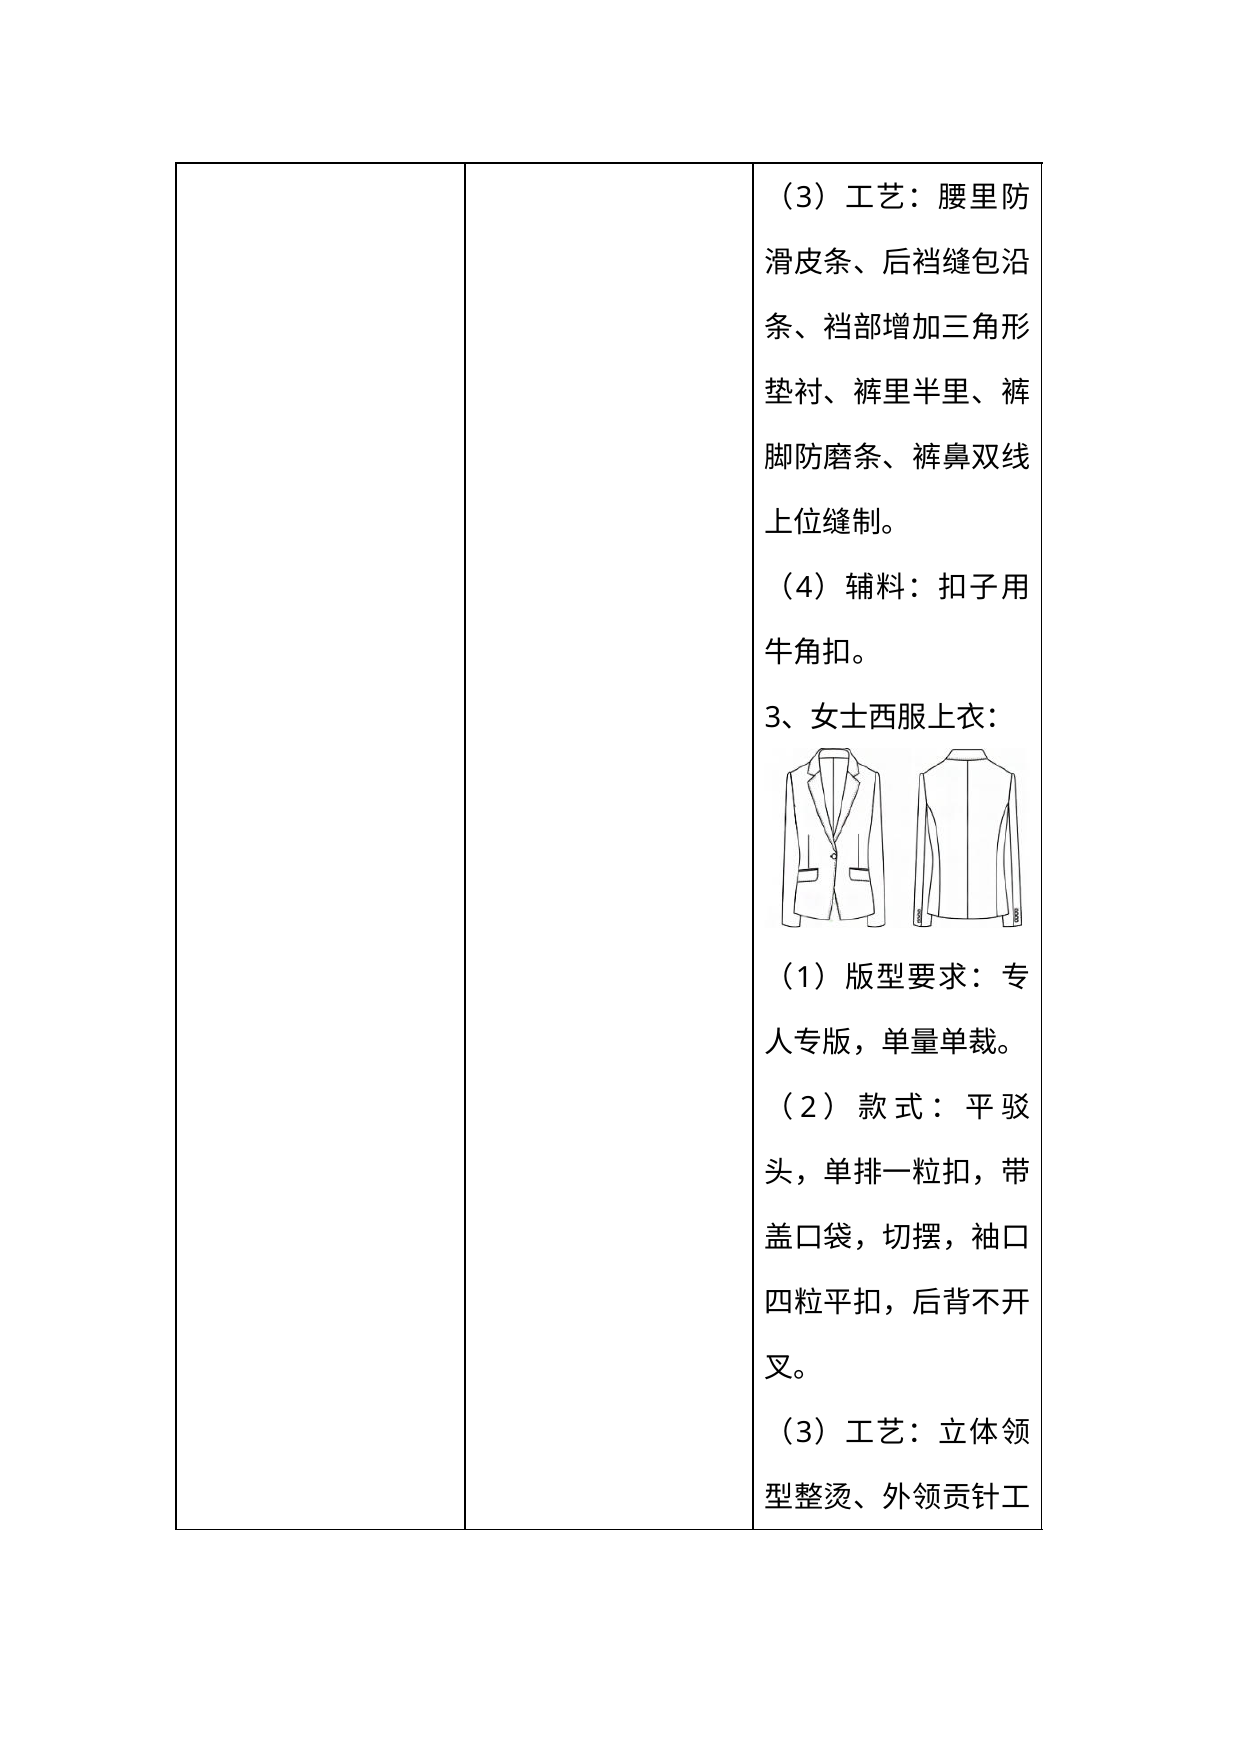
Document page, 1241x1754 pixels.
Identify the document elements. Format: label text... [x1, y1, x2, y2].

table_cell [754, 164, 1041, 1528]
table_cell 1 [177, 164, 464, 1528]
table_cell [466, 164, 752, 1528]
picture [764, 748, 1031, 928]
